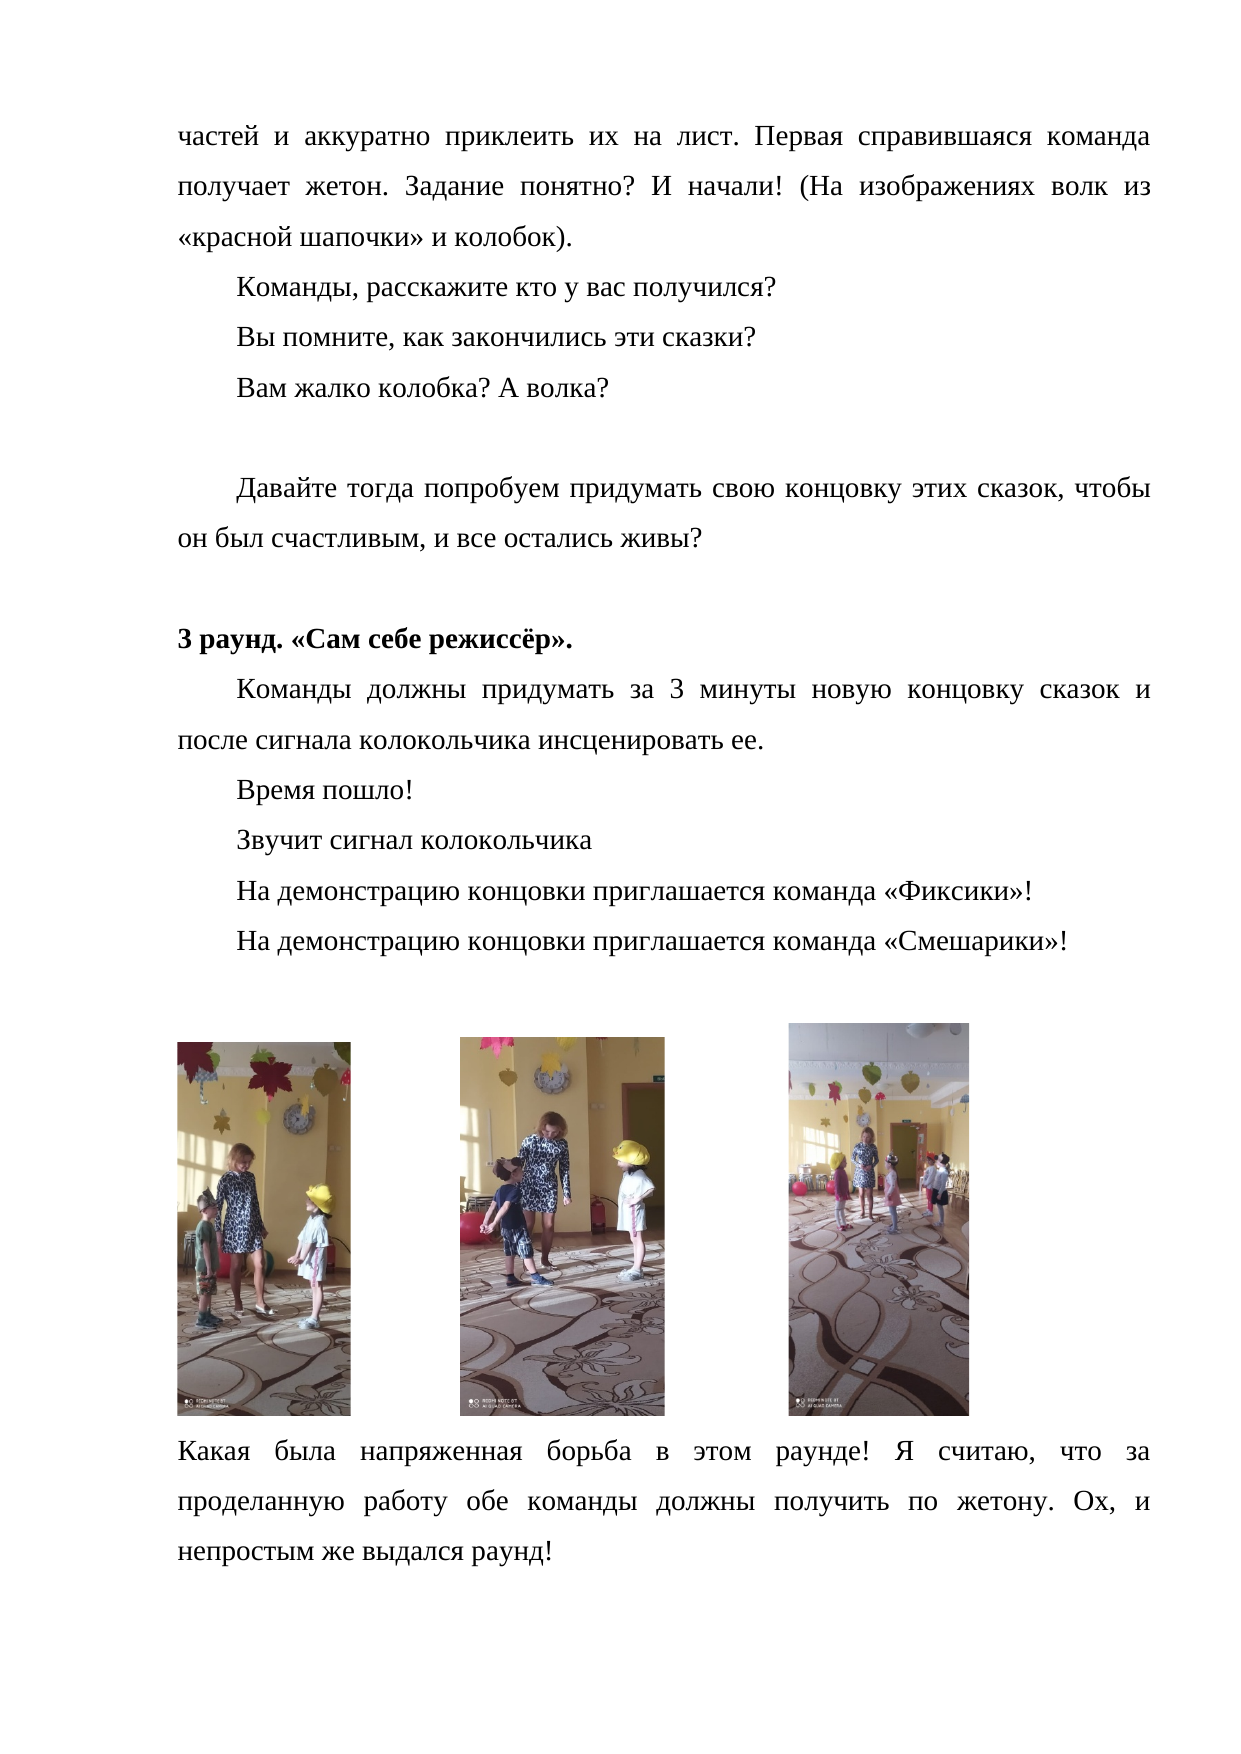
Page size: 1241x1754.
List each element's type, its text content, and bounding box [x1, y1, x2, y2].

text На демонстрацию концовки приглашается команда «Смешарики»! [177, 923, 1152, 957]
text Вы помните, как закончились эти сказки? [177, 319, 1152, 353]
text Время пошло! [177, 772, 1152, 806]
text Какая была напряженная борьба в этом раунде! Я считаю, что за проделанную работу обе команды должны получить по жетону. Ох, и непростым же выдался раунд! [177, 1433, 1152, 1567]
text 3 раунд. «Сам себе режиссёр». [177, 621, 1152, 655]
text На демонстрацию концовки приглашается команда «Фиксики»! [177, 873, 1152, 906]
text Давайте тогда попробуем придумать свою концовку этих сказок, чтобы он был счастливым, и все остались живы? [177, 470, 1152, 554]
text Команды, расскажите кто у вас получился? [177, 269, 1152, 303]
picture [177, 1042, 351, 1416]
picture [788, 1023, 970, 1416]
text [177, 118, 1152, 252]
text Звучит сигнал колокольчика [177, 822, 1152, 856]
text Команды должны придумать за 3 минуты новую концовку сказок и после сигнала колокольчика инсценировать ее. [177, 672, 1152, 755]
picture [460, 1037, 665, 1416]
text Вам жалко колобка? А волка? [177, 370, 1152, 403]
